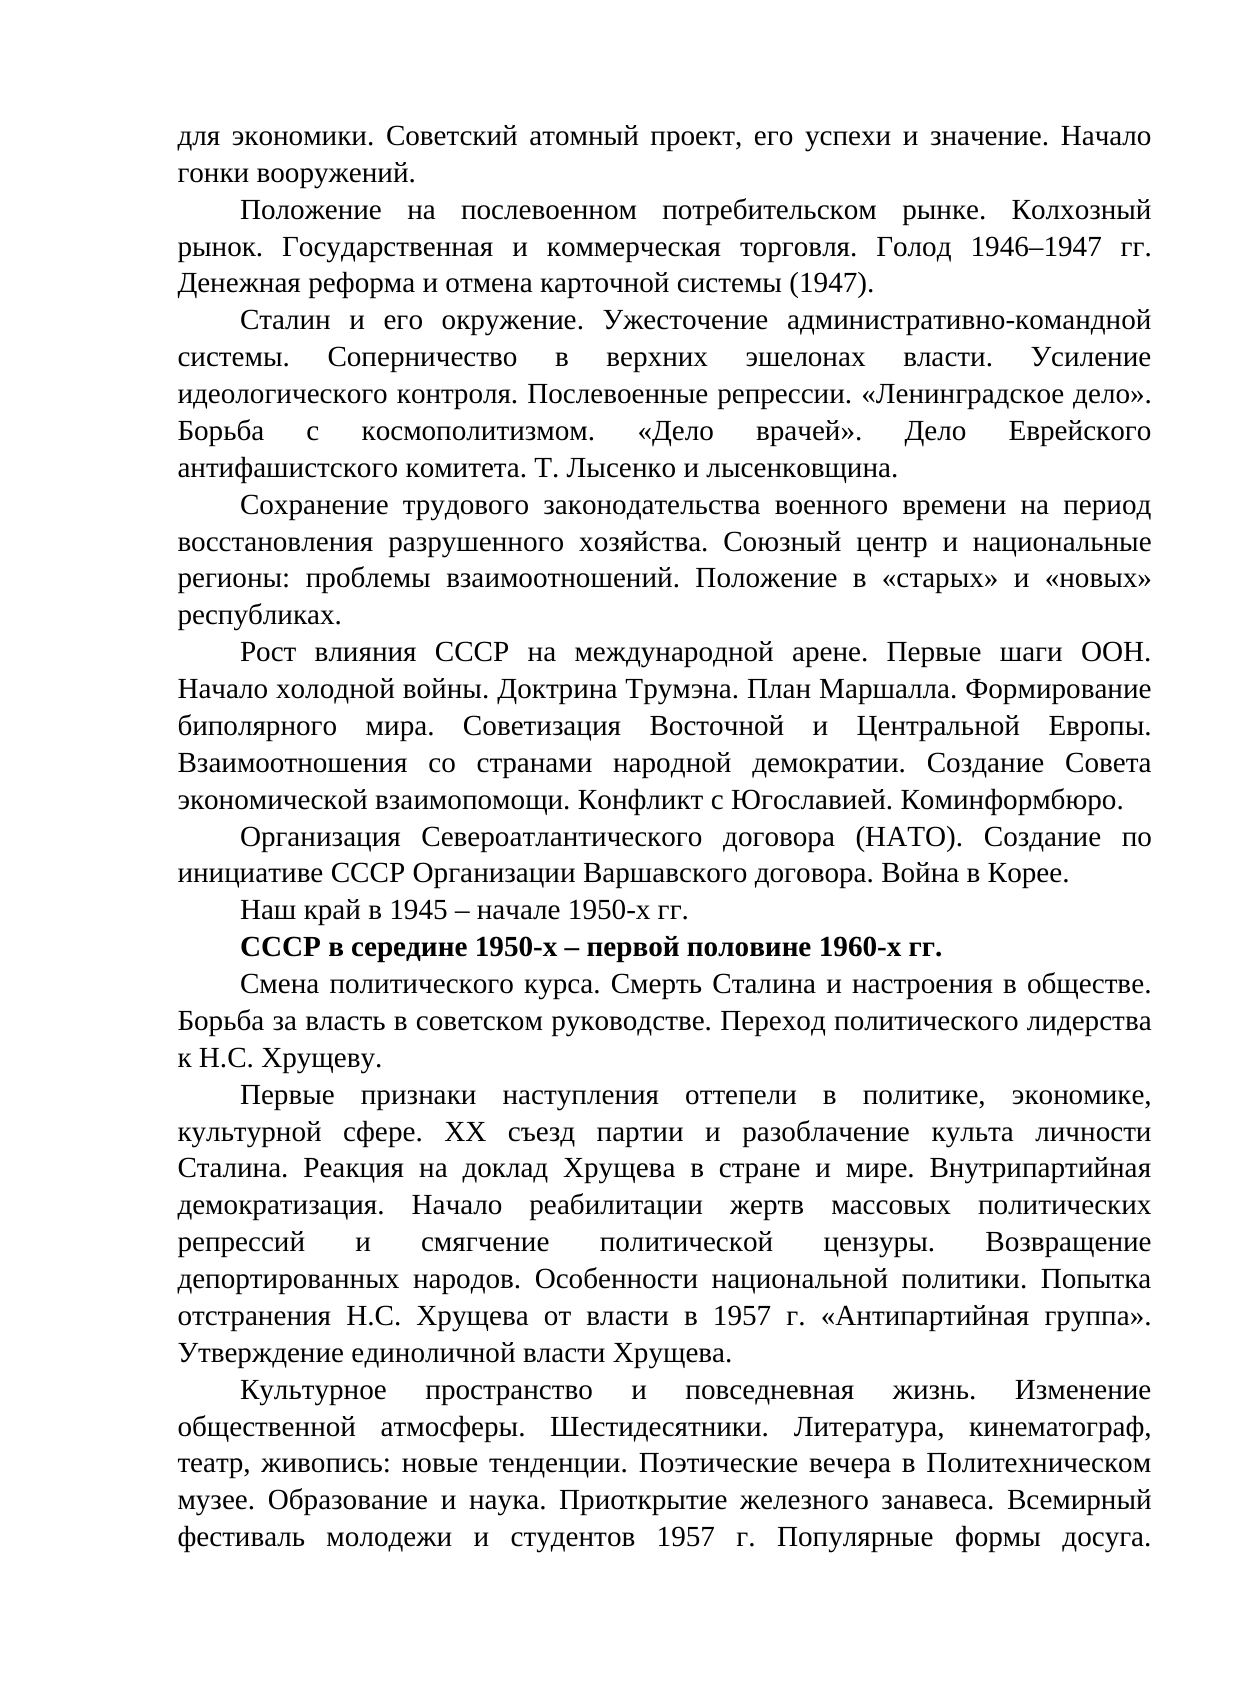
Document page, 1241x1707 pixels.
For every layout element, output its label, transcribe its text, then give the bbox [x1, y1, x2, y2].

text Организация Североатлантического договора (НАТО). Создание по инициативе СССР Организации Варшавского договора. Война в Корее. [177, 819, 1152, 889]
text Наш край в 1945 – начале 1950-х гг. [177, 892, 1152, 926]
text Первые признаки наступления оттепели в политике, экономике, культурной сфере. XX съезд партии и разоблачение культа личности Сталина. Реакция на доклад Хрущева в стране и мире. Внутрипартийная демократизация. Начало реабилитации жертв массовых политических репрессий и смягчение политической цензуры. Возвращение депортированных народов. Особенности национальной политики. Попытка отстранения Н.С. Хрущева от власти в 1957 г. «Антипартийная группа». Утверждение единоличной власти Хрущева. [177, 1077, 1152, 1368]
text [177, 1372, 1152, 1553]
text СССР в середине 1950-х – первой половине 1960-х гг. [177, 929, 1152, 963]
text Сохранение трудового законодательства военного времени на период восстановления разрушенного хозяйства. Союзный центр и национальные регионы: проблемы взаимоотношений. Положение в «старых» и «новых» республиках. [177, 487, 1152, 631]
text Сталин и его окружение. Ужесточение административно-командной системы. Соперничество в верхних эшелонах власти. Усиление идеологического контроля. Послевоенные репрессии. «Ленинградское дело». Борьба с космополитизмом. «Дело врачей». Дело Еврейского антифашистского комитета. Т. Лысенко и лысенковщина. [177, 302, 1152, 483]
text Смена политического курса. Смерть Сталина и настроения в обществе. Борьба за власть в советском руководстве. Переход политического лидерства к Н.С. Хрущеву. [177, 966, 1152, 1073]
text Рост влияния СССР на международной арене. Первые шаги ООН. Начало холодной войны. Доктрина Трумэна. План Маршалла. Формирование биполярного мира. Советизация Восточной и Центральной Европы. Взаимоотношения со странами народной демократии. Создание Совета экономической взаимопомощи. Конфликт с Югославией. Коминформбюро. [177, 634, 1152, 815]
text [177, 118, 1152, 188]
text Положение на послевоенном потребительском рынке. Колхозный рынок. Государственная и коммерческая торговля. Голод 1946–1947 гг. Денежная реформа и отмена карточной системы (1947). [177, 192, 1152, 299]
